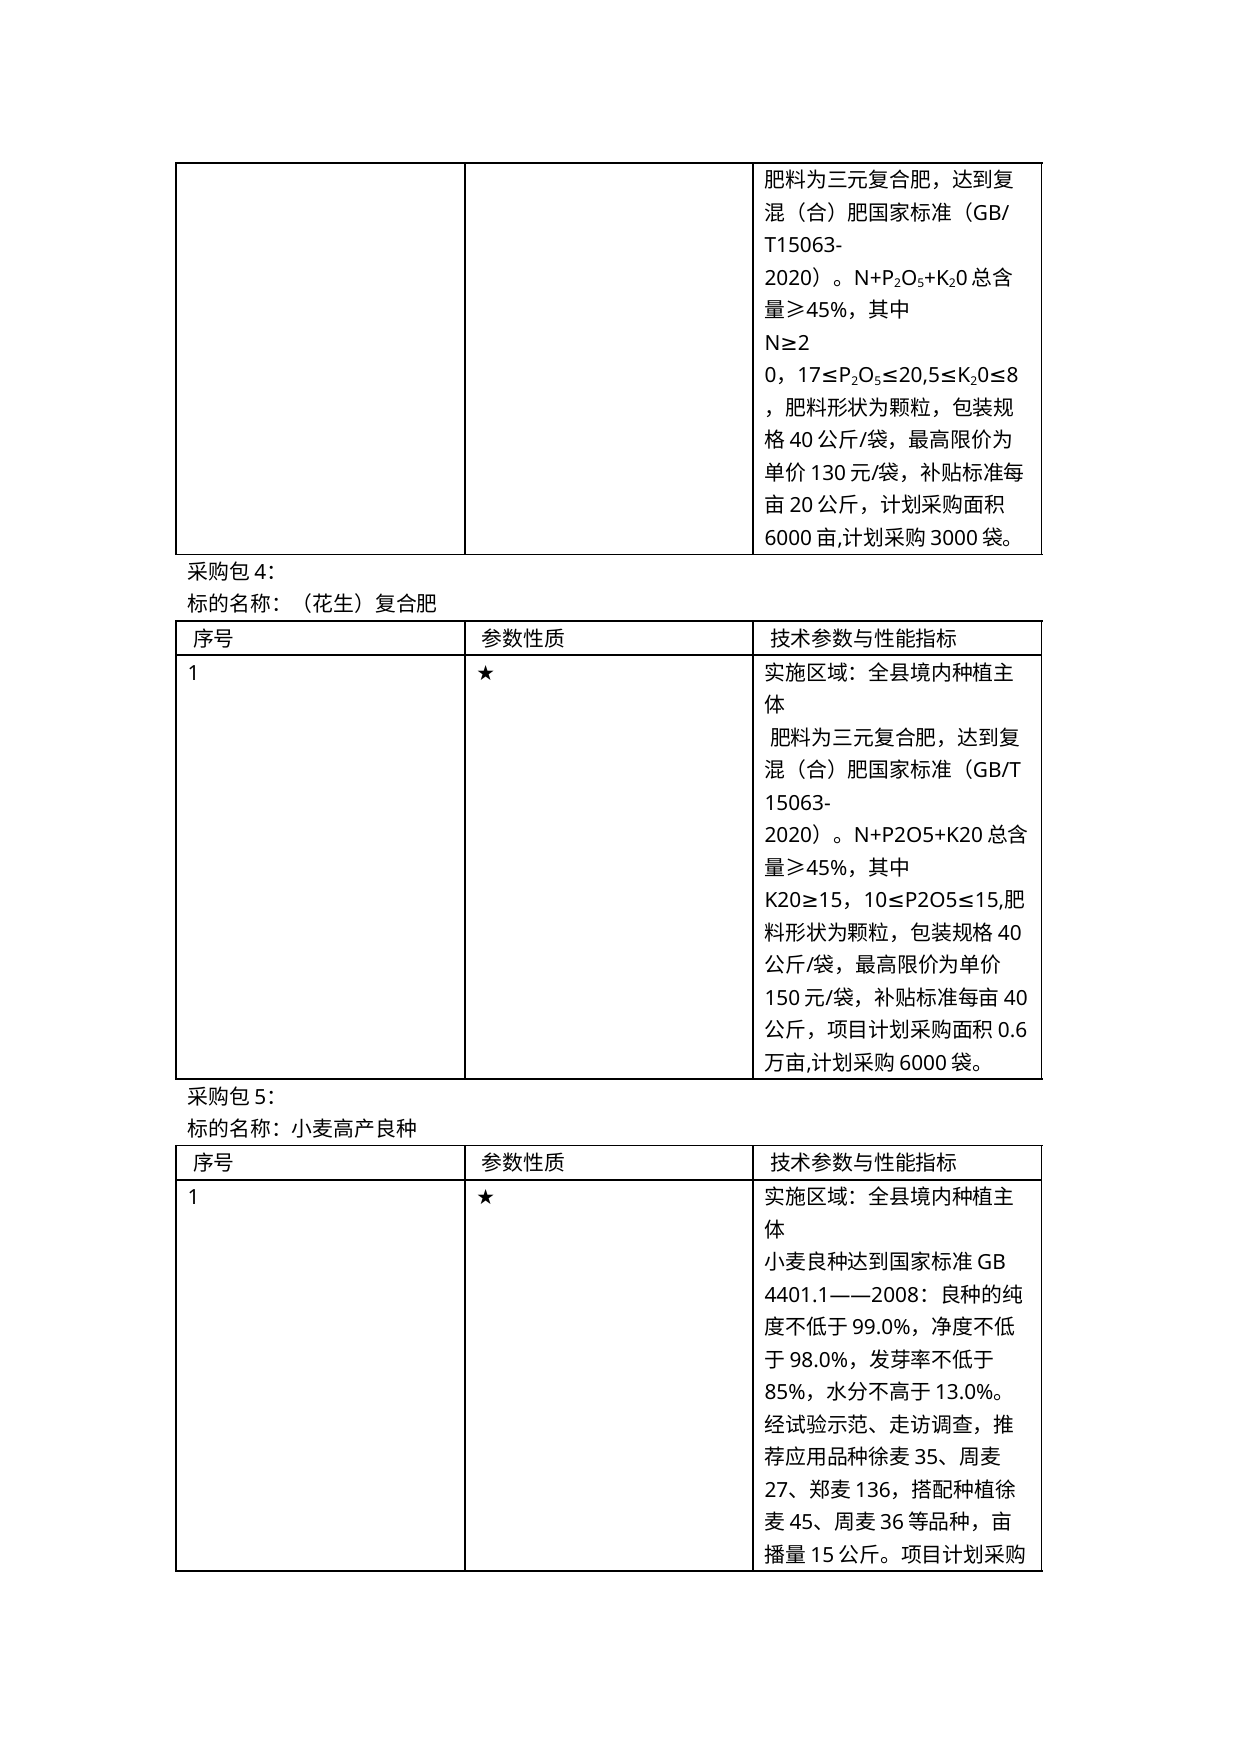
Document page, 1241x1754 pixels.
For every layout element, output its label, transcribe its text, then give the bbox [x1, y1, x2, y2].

table_cell 1 [177, 656, 464, 1078]
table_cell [754, 1181, 1041, 1570]
table_header 序号 [177, 1146, 464, 1179]
text 采购包5： [187, 1080, 1053, 1112]
table_cell 1 [177, 1181, 464, 1570]
table_header 技术参数与性能指标 [754, 1146, 1041, 1179]
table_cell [754, 164, 1041, 553]
text 采购包4： [187, 555, 1053, 588]
table_cell ★ [466, 1181, 752, 1570]
table_header 序号 [177, 622, 464, 654]
table_cell ★ [466, 164, 752, 553]
text 标的名称：小麦高产良种 [187, 1112, 1053, 1145]
text 标的名称：（花生）复合肥 [187, 588, 1053, 620]
table_cell 1 [177, 164, 464, 553]
table_cell 实施区域：全县境内种植主体 肥料为三元复合肥，达到复混（合）肥国家标准（GB/T15063-2020）。N+P2O5+K20总含量≥45%，其中K20≥15，10≤P2O5≤15,肥料形状为颗粒，包装规格40公斤/袋，最高限价为单价150元/袋，补贴标准每亩40公斤，项目计划采购面积0.6万亩,计划采购6000袋。 [754, 656, 1041, 1078]
table_header 参数性质 [466, 622, 752, 654]
table_cell ★ [466, 656, 752, 1078]
table_header 技术参数与性能指标 [754, 622, 1041, 654]
table_header 参数性质 [466, 1146, 752, 1179]
